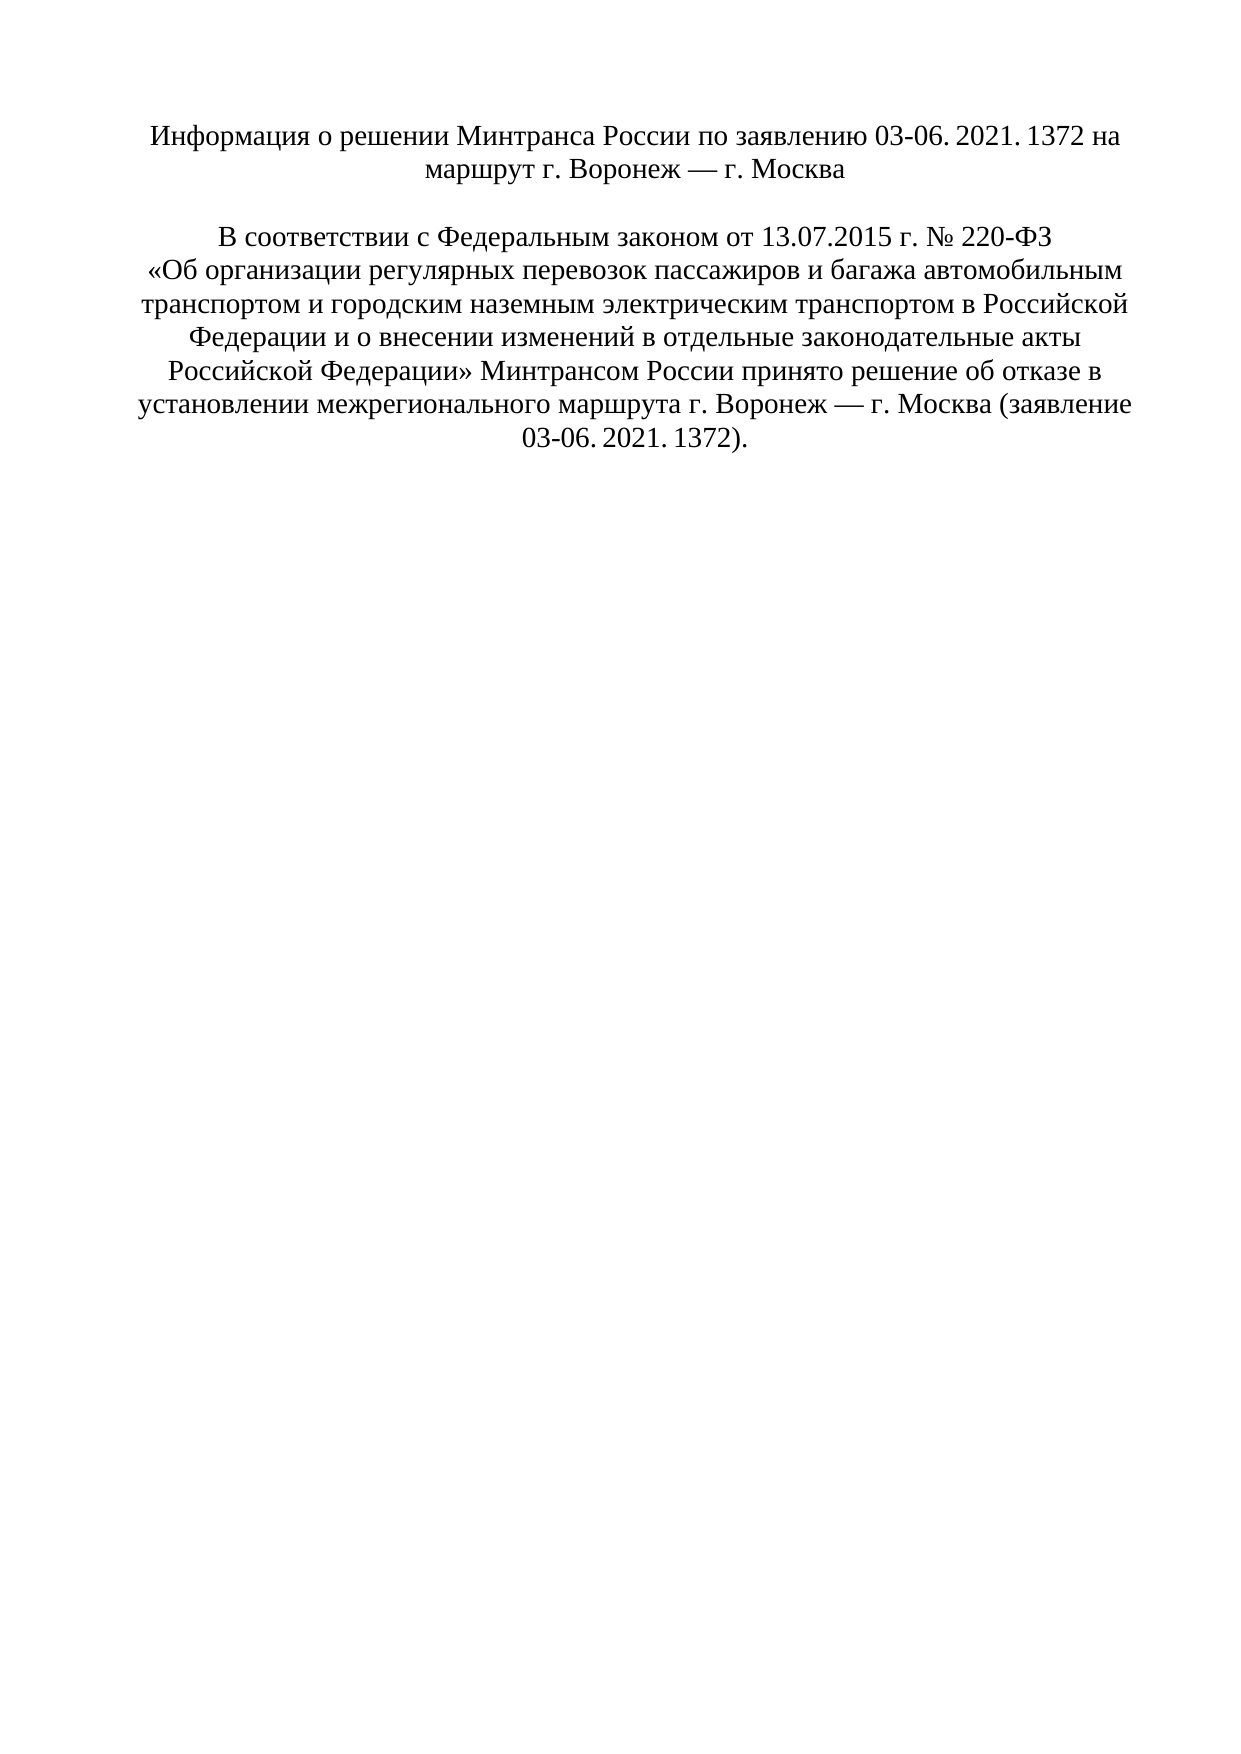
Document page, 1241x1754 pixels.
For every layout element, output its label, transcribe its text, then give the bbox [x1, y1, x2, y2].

text В соответствии с Федеральным законом от 13.07.2015 г. № 220-ФЗ «Об организации регулярных перевозок пассажиров и багажа автомобильным транспортом и городским наземным электрическим транспортом в Российской Федерации и о внесении изменений в отдельные законодательные акты Российской Федерации» Минтрансом России принято решение об отказе в установлении межрегионального маршрута г. Воронеж — г. Москва (заявление 03-06. 2021. 1372). [118, 219, 1152, 453]
text Информация о решении Минтранса России по заявлению 03-06. 2021. 1372 на маршрут г. Воронеж — г. Москва [118, 118, 1152, 185]
